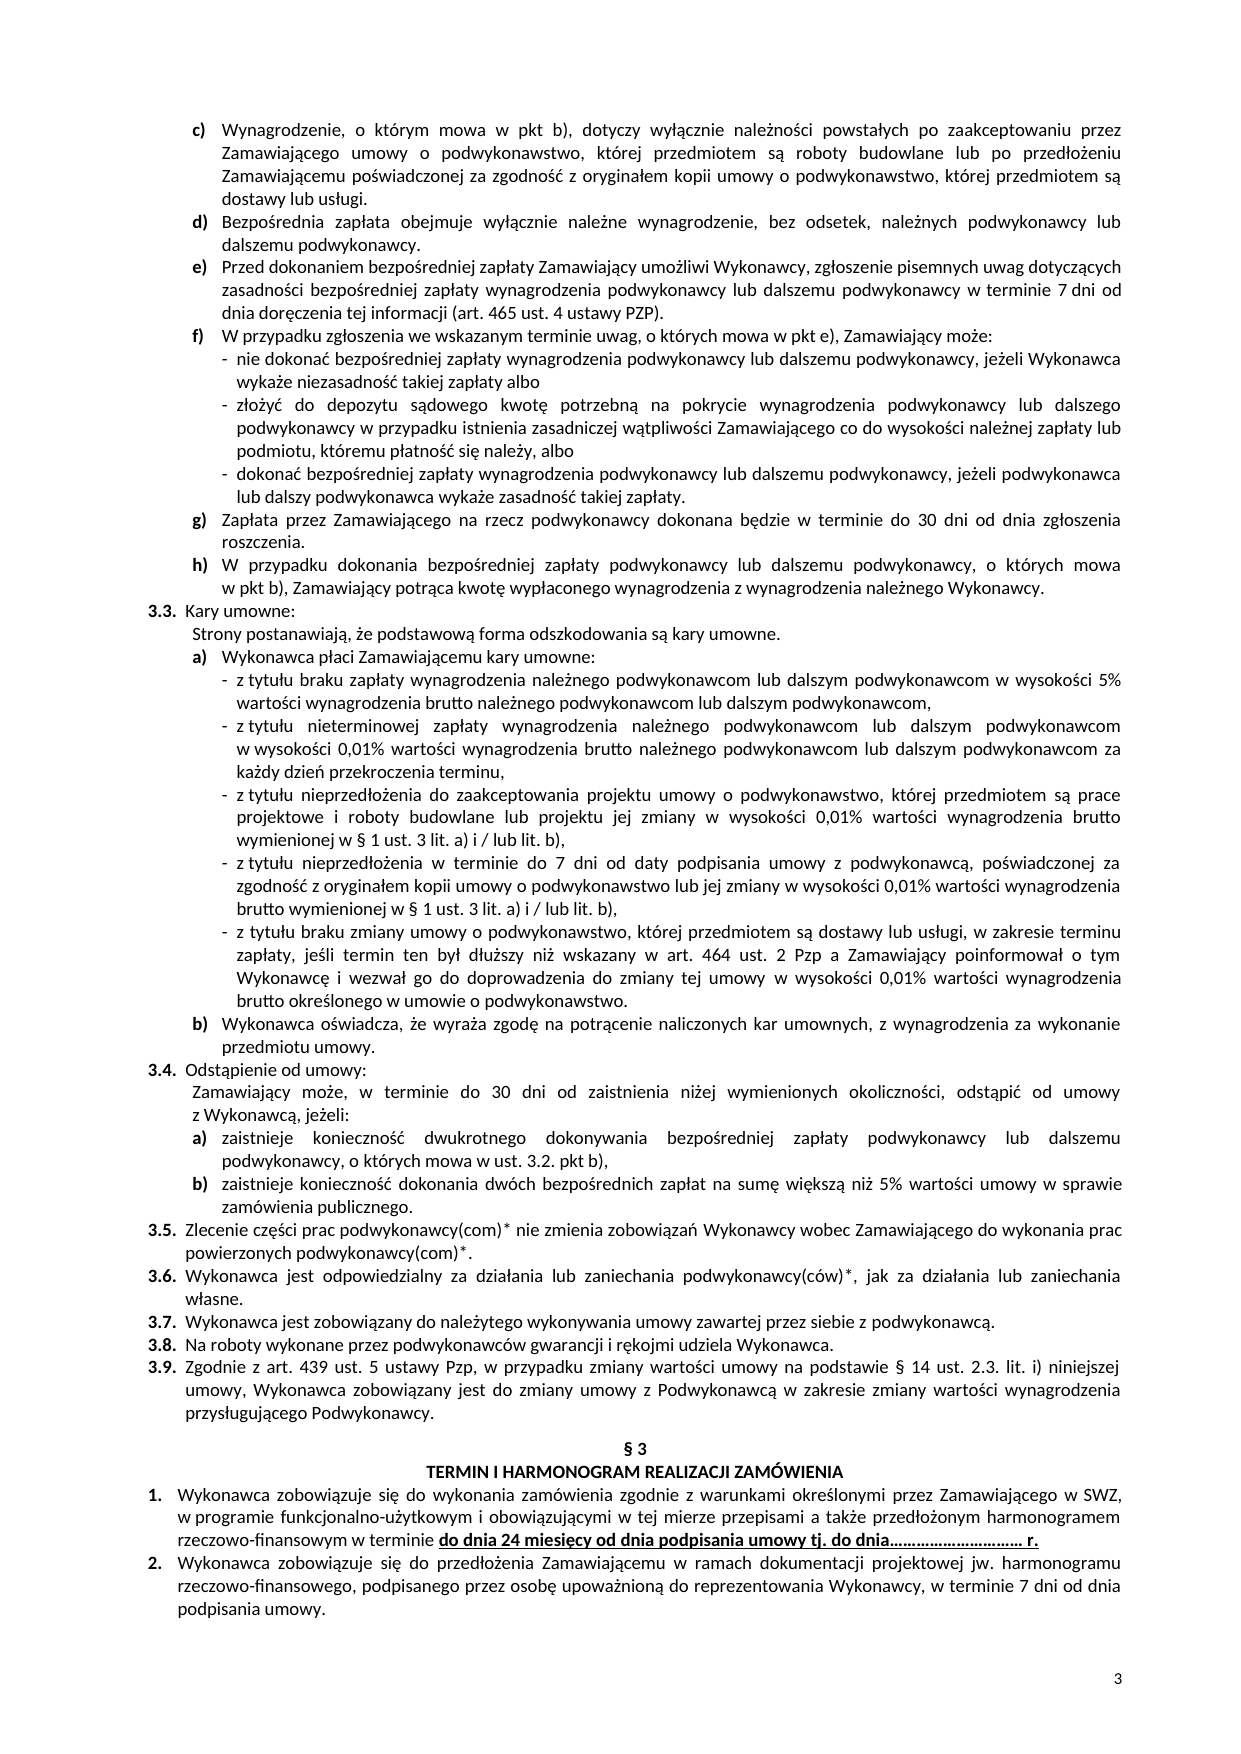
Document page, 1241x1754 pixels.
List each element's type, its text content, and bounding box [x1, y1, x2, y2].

list Wykonawca zobowiązuje się do przedłożenia Zamawiającemu w ramach dokumentacji projektowej jw. harmonogramu rzeczowo-finansowego, podpisanego przez osobę upoważnioną do reprezentowania Wykonawcy, w terminie 7 dni od dnia podpisania umowy. [148, 1551, 1122, 1620]
list Zlecenie części prac podwykonawcy(com)* nie zmienia zobowiązań Wykonawcy wobec Zamawiającego do wykonania prac powierzonych podwykonawcy(com)*. [148, 1218, 1122, 1264]
text Strony postanawiają, że podstawową forma odszkodowania są kary umowne. [148, 622, 1122, 645]
text - złożyć do depozytu sądowego kwotę potrzebną na pokrycie wynagrodzenia podwykonawcy lub dalszego podwykonawcy w przypadku istnienia zasadniczej wątpliwości Zamawiającego co do wysokości należnej zapłaty lub podmiotu, któremu płatność się należy, albo [222, 393, 1122, 462]
list zaistnieje konieczność dokonania dwóch bezpośrednich zapłat na sumę większą niż 5% wartości umowy w sprawie zamówienia publicznego. [192, 1172, 1122, 1218]
list Wykonawca zobowiązuje się do wykonania zamówienia zgodnie z warunkami określonymi przez Zamawiającego w SWZ, w programie funkcjonalno-użytkowym i obowiązującymi w tej mierze przepisami a także przedłożonym harmonogramem rzeczowo-finansowym w terminie do dnia 24 miesięcy od dnia podpisania umowy tj. do dnia………………………… r. [148, 1483, 1122, 1551]
list Zapłata przez Zamawiającego na rzecz podwykonawcy dokonana będzie w terminie do 30 dni od dnia zgłoszenia roszczenia. [192, 508, 1122, 553]
text § 3 TERMIN I HARMONOGRAM REALIZACJI ZAMÓWIENIA [148, 1437, 1122, 1483]
list Na roboty wykonane przez podwykonawców gwarancji i rękojmi udziela Wykonawca. [148, 1333, 1122, 1356]
list Przed dokonaniem bezpośredniej zapłaty Zamawiający umożliwi Wykonawcy, zgłoszenie pisemnych uwag dotyczących zasadności bezpośredniej zapłaty wynagrodzenia podwykonawcy lub dalszemu podwykonawcy w terminie 7 dni od dnia doręczenia tej informacji (art. 465 ust. 4 ustawy PZP). [192, 256, 1122, 324]
list Wykonawca płaci Zamawiającemu kary umowne: [192, 645, 1122, 668]
list Bezpośrednia zapłata obejmuje wyłącznie należne wynagrodzenie, bez odsetek, należnych podwykonawcy lub dalszemu podwykonawcy. [192, 210, 1122, 256]
list Wykonawca jest odpowiedzialny za działania lub zaniechania podwykonawcy(ców)*, jak za działania lub zaniechania własne. [148, 1264, 1122, 1310]
list Wykonawca jest zobowiązany do należytego wykonywania umowy zawartej przez siebie z podwykonawcą. [148, 1310, 1122, 1333]
text - z tytułu braku zmiany umowy o podwykonawstwo, której przedmiotem są dostawy lub usługi, w zakresie terminu zapłaty, jeśli termin ten był dłuższy niż wskazany w art. 464 ust. 2 Pzp a Zamawiający poinformował o tym Wykonawcę i wezwał go do doprowadzenia do zmiany tej umowy w wysokości 0,01% wartości wynagrodzenia brutto określonego w umowie o podwykonawstwo. [222, 920, 1122, 1012]
text - z tytułu nieprzedłożenia w terminie do 7 dni od daty podpisania umowy z podwykonawcą, poświadczonej za zgodność z oryginałem kopii umowy o podwykonawstwo lub jej zmiany w wysokości 0,01% wartości wynagrodzenia brutto wymienionej w § 1 ust. 3 lit. a) i / lub lit. b), [222, 851, 1122, 920]
list Kary umowne: [148, 599, 1122, 622]
list Zgodnie z art. 439 ust. 5 ustawy Pzp, w przypadku zmiany wartości umowy na podstawie § 14 ust. 2.3. lit. i) niniejszej umowy, Wykonawca zobowiązany jest do zmiany umowy z Podwykonawcą w zakresie zmiany wartości wynagrodzenia przysługującego Podwykonawcy. [148, 1356, 1122, 1424]
list Wynagrodzenie, o którym mowa w pkt b), dotyczy wyłącznie należności powstałych po zaakceptowaniu przez Zamawiającego umowy o podwykonawstwo, której przedmiotem są roboty budowlane lub po przedłożeniu Zamawiającemu poświadczonej za zgodność z oryginałem kopii umowy o podwykonawstwo, której przedmiotem są dostawy lub usługi. [192, 118, 1122, 210]
text - dokonać bezpośredniej zapłaty wynagrodzenia podwykonawcy lub dalszemu podwykonawcy, jeżeli podwykonawca lub dalszy podwykonawca wykaże zasadność takiej zapłaty. [222, 462, 1122, 508]
text - z tytułu nieprzedłożenia do zaakceptowania projektu umowy o podwykonawstwo, której przedmiotem są prace projektowe i roboty budowlane lub projektu jej zmiany w wysokości 0,01% wartości wynagrodzenia brutto wymienionej w § 1 ust. 3 lit. a) i / lub lit. b), [222, 783, 1122, 851]
list zaistnieje konieczność dwukrotnego dokonywania bezpośredniej zapłaty podwykonawcy lub dalszemu podwykonawcy, o których mowa w ust. 3.2. pkt b), [192, 1126, 1122, 1172]
text Zamawiający może, w terminie do 30 dni od zaistnienia niżej wymienionych okoliczności, odstąpić od umowy z Wykonawcą, jeżeli: [192, 1081, 1122, 1126]
text - z tytułu braku zapłaty wynagrodzenia należnego podwykonawcom lub dalszym podwykonawcom w wysokości 5% wartości wynagrodzenia brutto należnego podwykonawcom lub dalszym podwykonawcom, [222, 668, 1122, 714]
list W przypadku zgłoszenia we wskazanym terminie uwag, o których mowa w pkt e), Zamawiający może: [192, 324, 1122, 347]
text - nie dokonać bezpośredniej zapłaty wynagrodzenia podwykonawcy lub dalszemu podwykonawcy, jeżeli Wykonawca wykaże niezasadność takiej zapłaty albo [222, 347, 1122, 393]
text - z tytułu nieterminowej zapłaty wynagrodzenia należnego podwykonawcom lub dalszym podwykonawcom w wysokości 0,01% wartości wynagrodzenia brutto należnego podwykonawcom lub dalszym podwykonawcom za każdy dzień przekroczenia terminu, [222, 714, 1122, 783]
list W przypadku dokonania bezpośredniej zapłaty podwykonawcy lub dalszemu podwykonawcy, o których mowa w pkt b), Zamawiający potrąca kwotę wypłaconego wynagrodzenia z wynagrodzenia należnego Wykonawcy. [192, 553, 1122, 599]
list Wykonawca oświadcza, że wyraża zgodę na potrącenie naliczonych kar umownych, z wynagrodzenia za wykonanie przedmiotu umowy. [192, 1012, 1122, 1058]
list Odstąpienie od umowy: [148, 1058, 1122, 1081]
